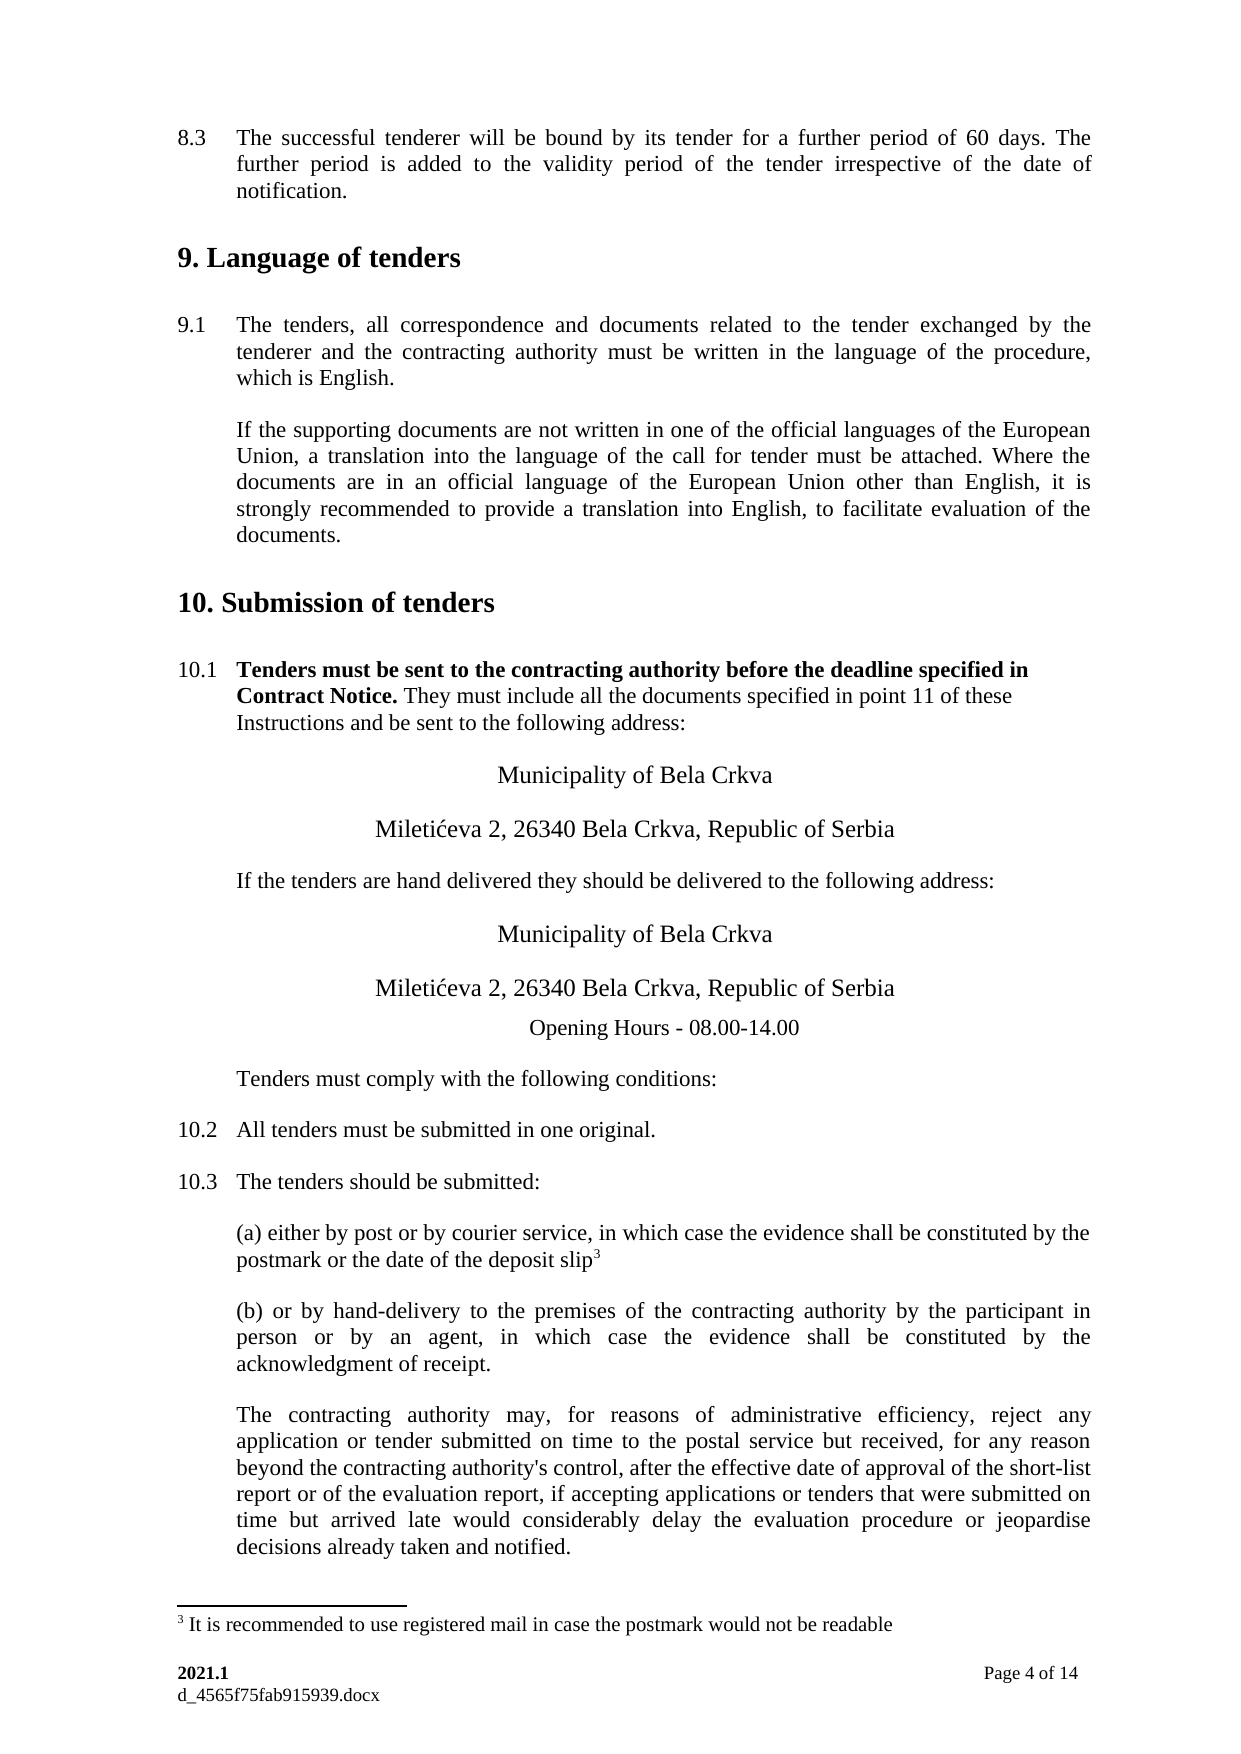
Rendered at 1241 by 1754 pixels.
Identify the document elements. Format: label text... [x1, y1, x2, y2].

subtitle The contracting authority may, for reasons of administrative efficiency, reject any application or tender submitted on time to the postal service but received, for any reason beyond the contracting authority's control, after the effective date of approval of the short-list report or of the evaluation report, if accepting applications or tenders that were submitted on time but arrived late would considerably delay the evaluation procedure or jeopardise decisions already taken and notified. [236, 1401, 1092, 1559]
subtitle If the supporting documents are not written in one of the official languages of the European Union, a translation into the language of the call for tender must be attached. Where the documents are in an official language of the European Union other than English, it is strongly recommended to provide a translation into English, to facilitate evaluation of the documents. [236, 416, 1092, 547]
text If the tenders are hand delivered they should be delivered to the following address: [236, 867, 1092, 894]
subtitle (a) either by post or by courier service, in which case the evidence shall be constituted by the postmark or the date of the deposit slip [177, 1219, 1092, 1272]
subtitle 10. Submission of tenders [177, 585, 1092, 618]
text 8.3 The successful tenderer will be bound by its tender for a further period of 60 days. The further period is added to the validity period of the tender irrespective of the date of notification. [177, 124, 1092, 203]
text Miletićeva 2, 26340 Bela Crkva, Republic of Serbia [215, 973, 1055, 1001]
text Tenders must comply with the following conditions: [236, 1065, 1092, 1092]
subtitle 9. Language of tenders [177, 241, 1092, 274]
subtitle 9.1 The tenders, all correspondence and documents related to the tender exchanged by the tenderer and the contracting authority must be written in the language of the procedure, which is English. [177, 312, 1092, 391]
text Municipality of Bela Crkva [215, 919, 1055, 948]
text Opening Hours - 08.00-14.00 [236, 1014, 1092, 1040]
subtitle 10.3 The tenders should be submitted: [177, 1168, 1092, 1194]
text Miletićeva 2, 26340 Bela Crkva, Republic of Serbia [215, 814, 1055, 842]
text 10.1 Tenders must be sent to the contracting authority before the deadline specified in Contract Notice. They must include all the documents specified in point 11 of these Instructions and be sent to the following address: [177, 656, 1092, 735]
subtitle (b) or by hand-delivery to the premises of the contracting authority by the participant in person or by an agent, in which case the evidence shall be constituted by the acknowledgment of receipt. [177, 1297, 1092, 1376]
text Municipality of Bela Crkva [215, 760, 1055, 789]
subtitle 10.2 All tenders must be submitted in one original. [177, 1117, 1092, 1143]
